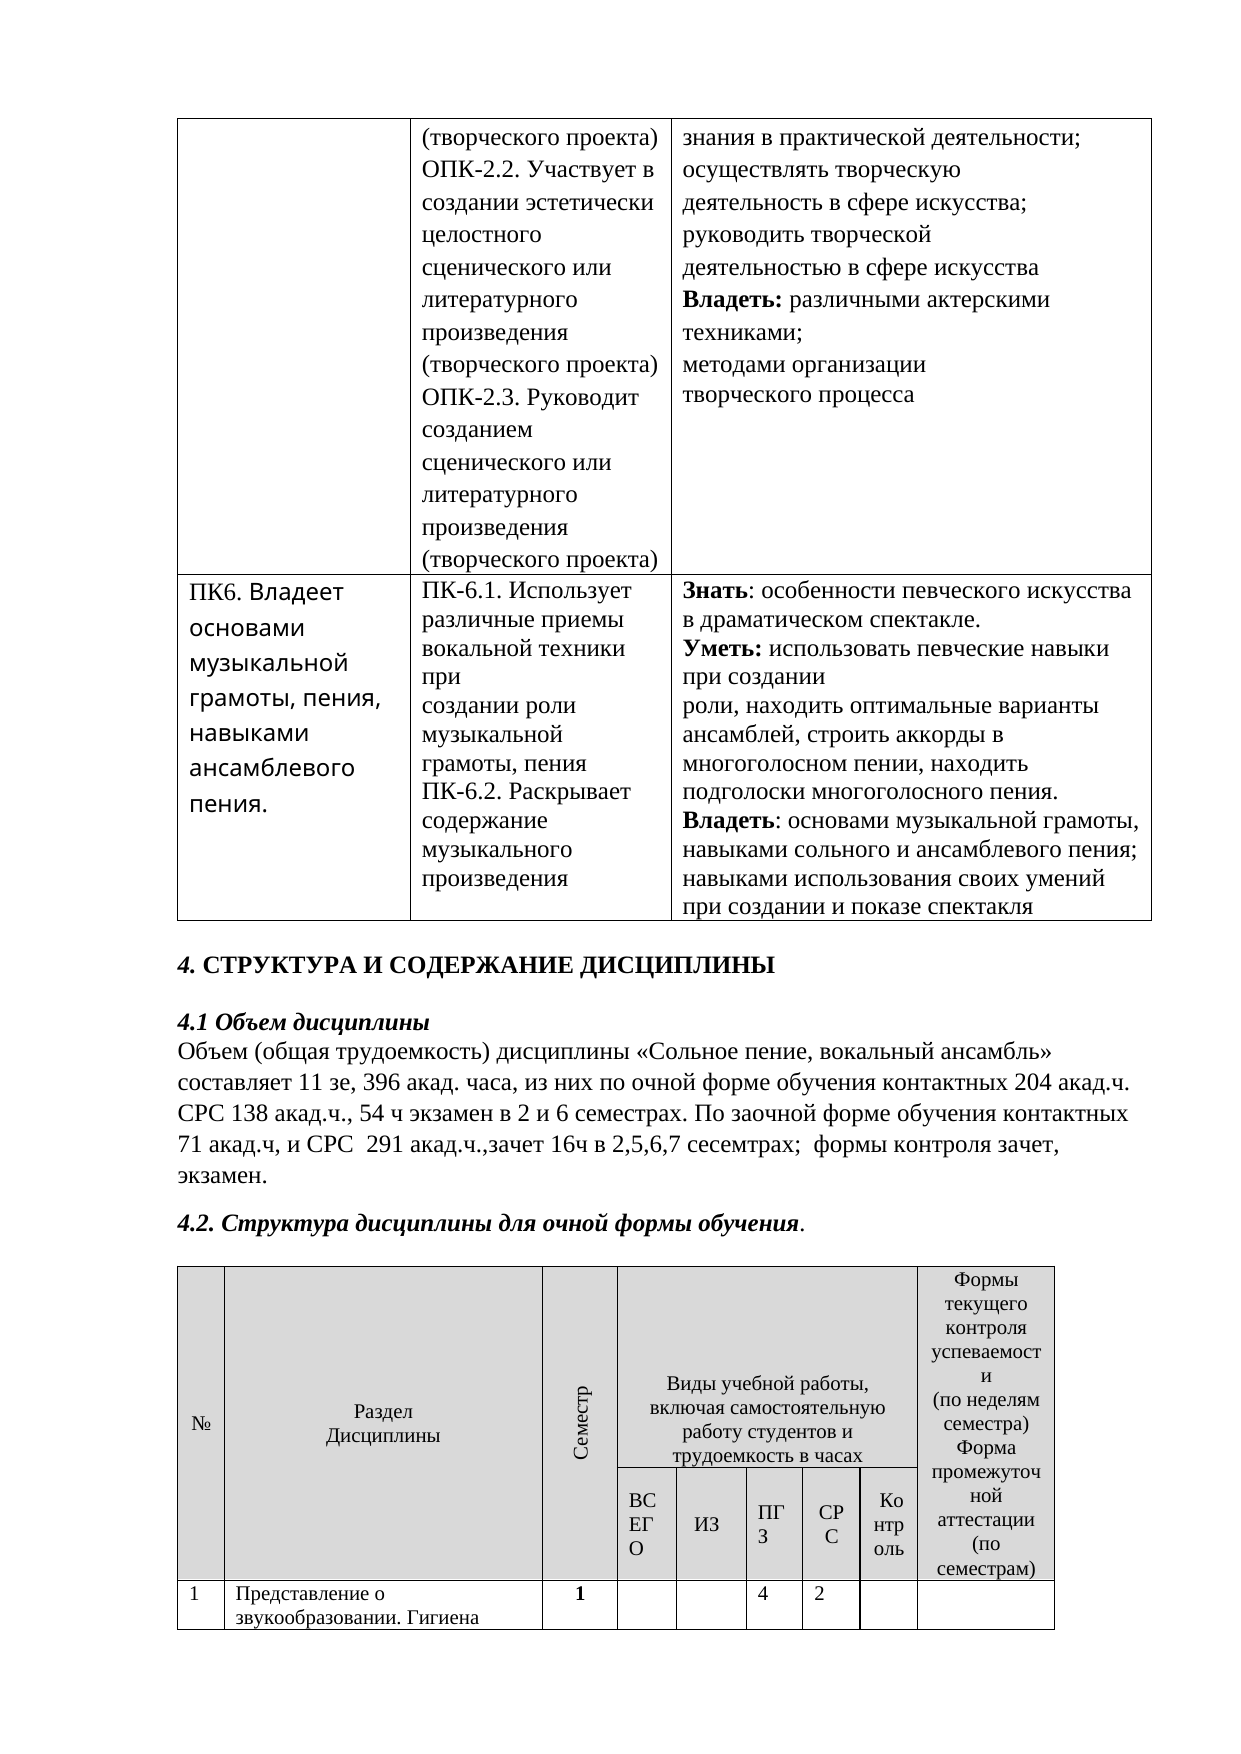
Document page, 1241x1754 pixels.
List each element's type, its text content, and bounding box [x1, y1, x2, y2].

table_cell [861, 1581, 917, 1629]
table_cell Знать: особенности певческого искусства в драматическом спектакле. Уметь: использовать певческие навыки при создании роли, находить оптимальные варианты ансамблей, строить аккорды в многоголосном пении, находить подголоски многоголосного пения. Владеть: основами музыкальной грамоты, навыками сольного и ансамблевого пения; навыками использования своих умений при создании и показе спектакля [672, 575, 1151, 920]
table_header Раздел Дисциплины [225, 1267, 542, 1579]
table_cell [672, 119, 1151, 574]
text 4. СТРУКТУРА И СОДЕРЖАНИЕ ДИСЦИПЛИНЫ [177, 950, 1152, 979]
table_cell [411, 119, 671, 574]
table_header Виды учебной работы, включая самостоятельную работу студентов и трудоемкость в часах [618, 1267, 917, 1467]
table_header Семестр [543, 1267, 617, 1579]
table_cell [677, 1581, 746, 1629]
text 4.1 Объем дисциплины [177, 1007, 1152, 1036]
table_cell 1 [543, 1581, 617, 1629]
table_cell [618, 1581, 676, 1629]
text 4.2. Структура дисциплины для очной формы обучения. [177, 1208, 1152, 1237]
table_cell 2 [803, 1581, 859, 1629]
table_cell ПК6. Владеет основами музыкальной грамоты, пения, навыками ансамблевого пения. [178, 575, 410, 920]
table_cell СРС [803, 1468, 859, 1579]
table_header Формы текущего контроля успеваемости (по неделям семестра) Форма промежуточной аттестации (по семестрам) [918, 1267, 1054, 1579]
table_cell 1 [178, 1581, 224, 1629]
table_header № [178, 1267, 224, 1579]
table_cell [178, 119, 410, 574]
table_cell ИЗ [677, 1468, 746, 1579]
table_cell [918, 1581, 1054, 1629]
table_cell 4 [747, 1581, 802, 1629]
table_cell ПГЗ [747, 1468, 802, 1579]
text Объем (общая трудоемкость) дисциплины «Сольное пение, вокальный ансамбль» составляет 11 зе, 396 акад. часа, из них по очной форме обучения контактных 204 акад.ч. СРС 138 акад.ч., 54 ч экзамен в 2 и 6 семестрах. По заочной форме обучения контактных 71 акад.ч, и СРС 291 акад.ч.,зачет 16ч в 2,5,6,7 сесемтрах; формы контроля зачет, экзамен. [177, 1036, 1152, 1189]
table_cell Контроль [861, 1468, 917, 1579]
table_cell ВСЕГО [618, 1468, 676, 1579]
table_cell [225, 1581, 542, 1629]
